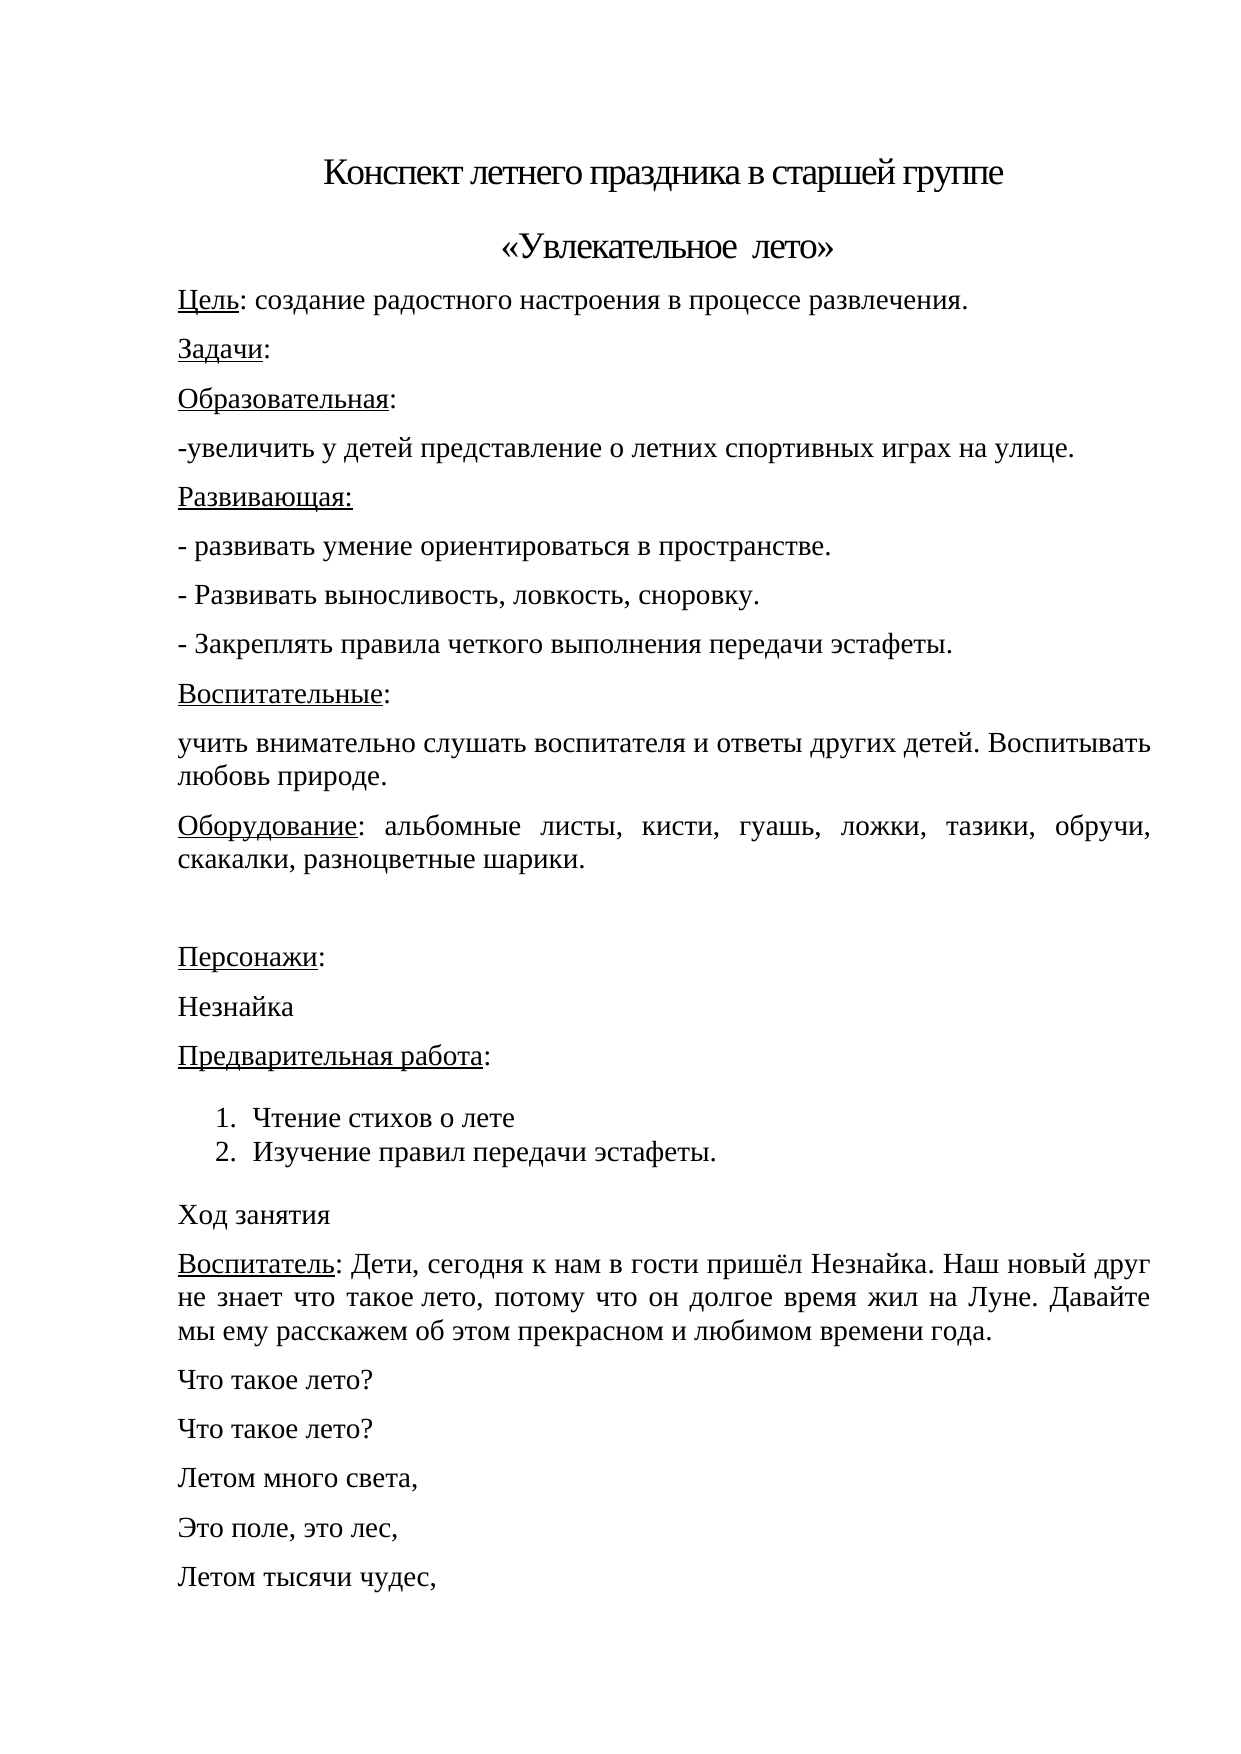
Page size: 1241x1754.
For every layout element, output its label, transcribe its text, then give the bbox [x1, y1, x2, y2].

list Чтение стихов о лете [215, 1101, 1152, 1134]
list Изучение правил передачи эстафеты. [215, 1134, 1152, 1168]
text - Развивать выносливость, ловкость, сноровку. [177, 577, 1152, 611]
text Оборудование: альбомные листы, кисти, гуашь, ложки, тазики, обручи, скакалки, разноцветные шарики. [177, 808, 1152, 875]
text Персонажи: [177, 939, 1152, 973]
text Это поле, это лес, [177, 1510, 1152, 1543]
text Задачи: [177, 332, 1152, 365]
text - Закреплять правила четкого выполнения передачи эстафеты. [177, 627, 1152, 660]
text -увеличить у детей представление о летних спортивных играх на улице. [177, 430, 1152, 463]
text Образовательная: [177, 381, 1152, 414]
text Незнайка [177, 989, 1152, 1022]
text Предварительная работа: [177, 1038, 1152, 1071]
text Что такое лето? [177, 1411, 1152, 1445]
text Летом тысячи чудес, [177, 1559, 1152, 1592]
text Что такое лето? [177, 1362, 1152, 1396]
text - развивать умение ориентироваться в пространстве. [177, 528, 1152, 562]
text Конспект летнего праздника в старшей группе [177, 149, 1152, 192]
text «Увлекательное лето» [177, 224, 1152, 267]
text Развивающая: [177, 479, 1152, 513]
text Воспитательные: [177, 676, 1152, 709]
text Воспитатель: Дети, сегодня к нам в гости пришёл Незнайка. Наш новый друг не знает что такое лето, потому что он долгое время жил на Луне. Давайте мы ему расскажем об этом прекрасном и любимом времени года. [177, 1246, 1152, 1347]
text Цель: создание радостного настроения в процессе развлечения. [177, 282, 1152, 316]
text Ход занятия [177, 1197, 1152, 1230]
text учить внимательно слушать воспитателя и ответы других детей. Воспитывать любовь природе. [177, 725, 1152, 792]
text Летом много света, [177, 1461, 1152, 1494]
